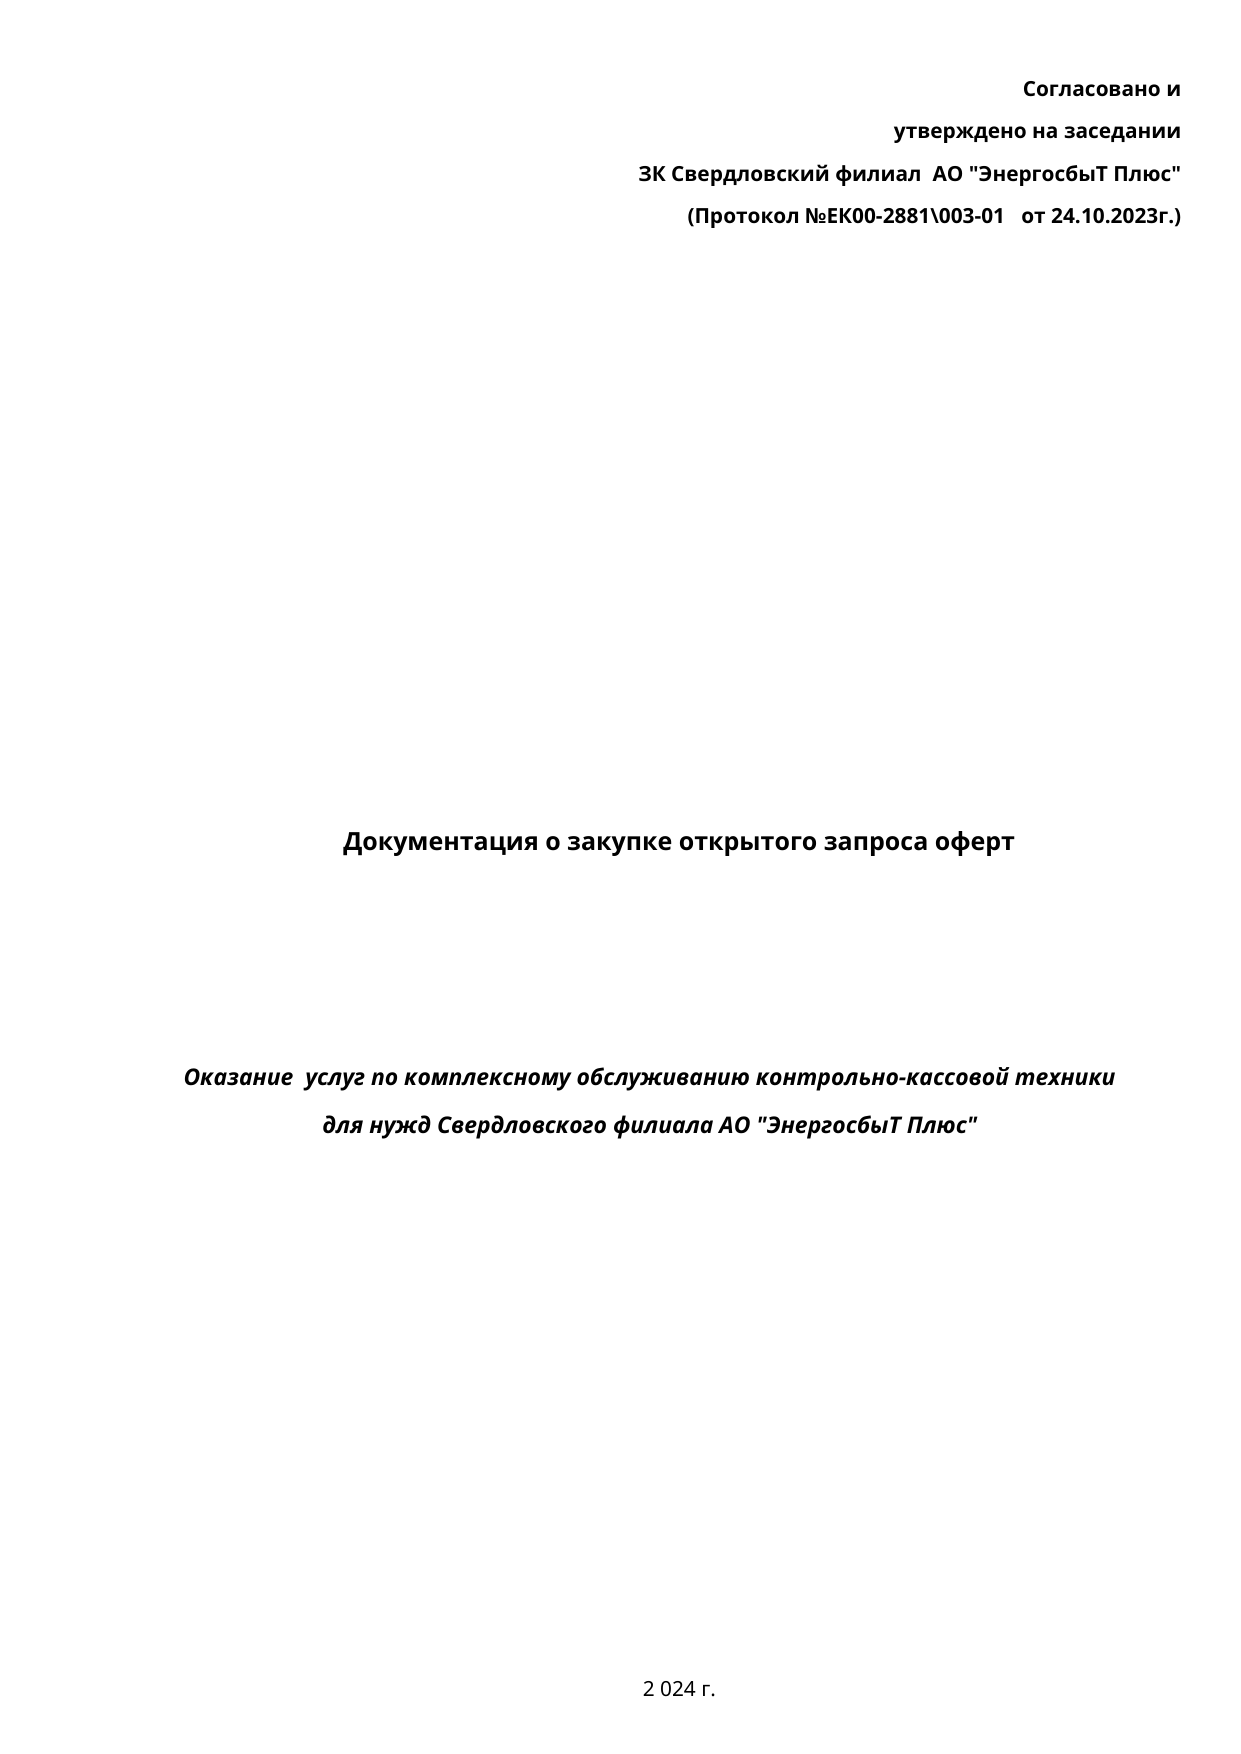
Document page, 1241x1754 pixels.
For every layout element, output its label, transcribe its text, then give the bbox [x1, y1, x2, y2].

text (Протокол №ЕК00-2881\003-01 от 24.10.2023г.) [474, 202, 1181, 230]
text Согласовано и [474, 74, 1181, 102]
text Документация о закупке открытого запроса оферт [118, 823, 1181, 857]
text утверждено на заседании [474, 116, 1181, 145]
text Оказание услуг по комплексному обслуживанию контрольно-кассовой техники [118, 1061, 1181, 1092]
text для нужд Свердловского филиала АО "ЭнергосбыТ Плюс" [118, 1109, 1181, 1140]
text 2 024 г. [118, 1674, 1181, 1702]
text ЗК Свердловский филиал АО "ЭнергосбыТ Плюс" [474, 159, 1181, 187]
